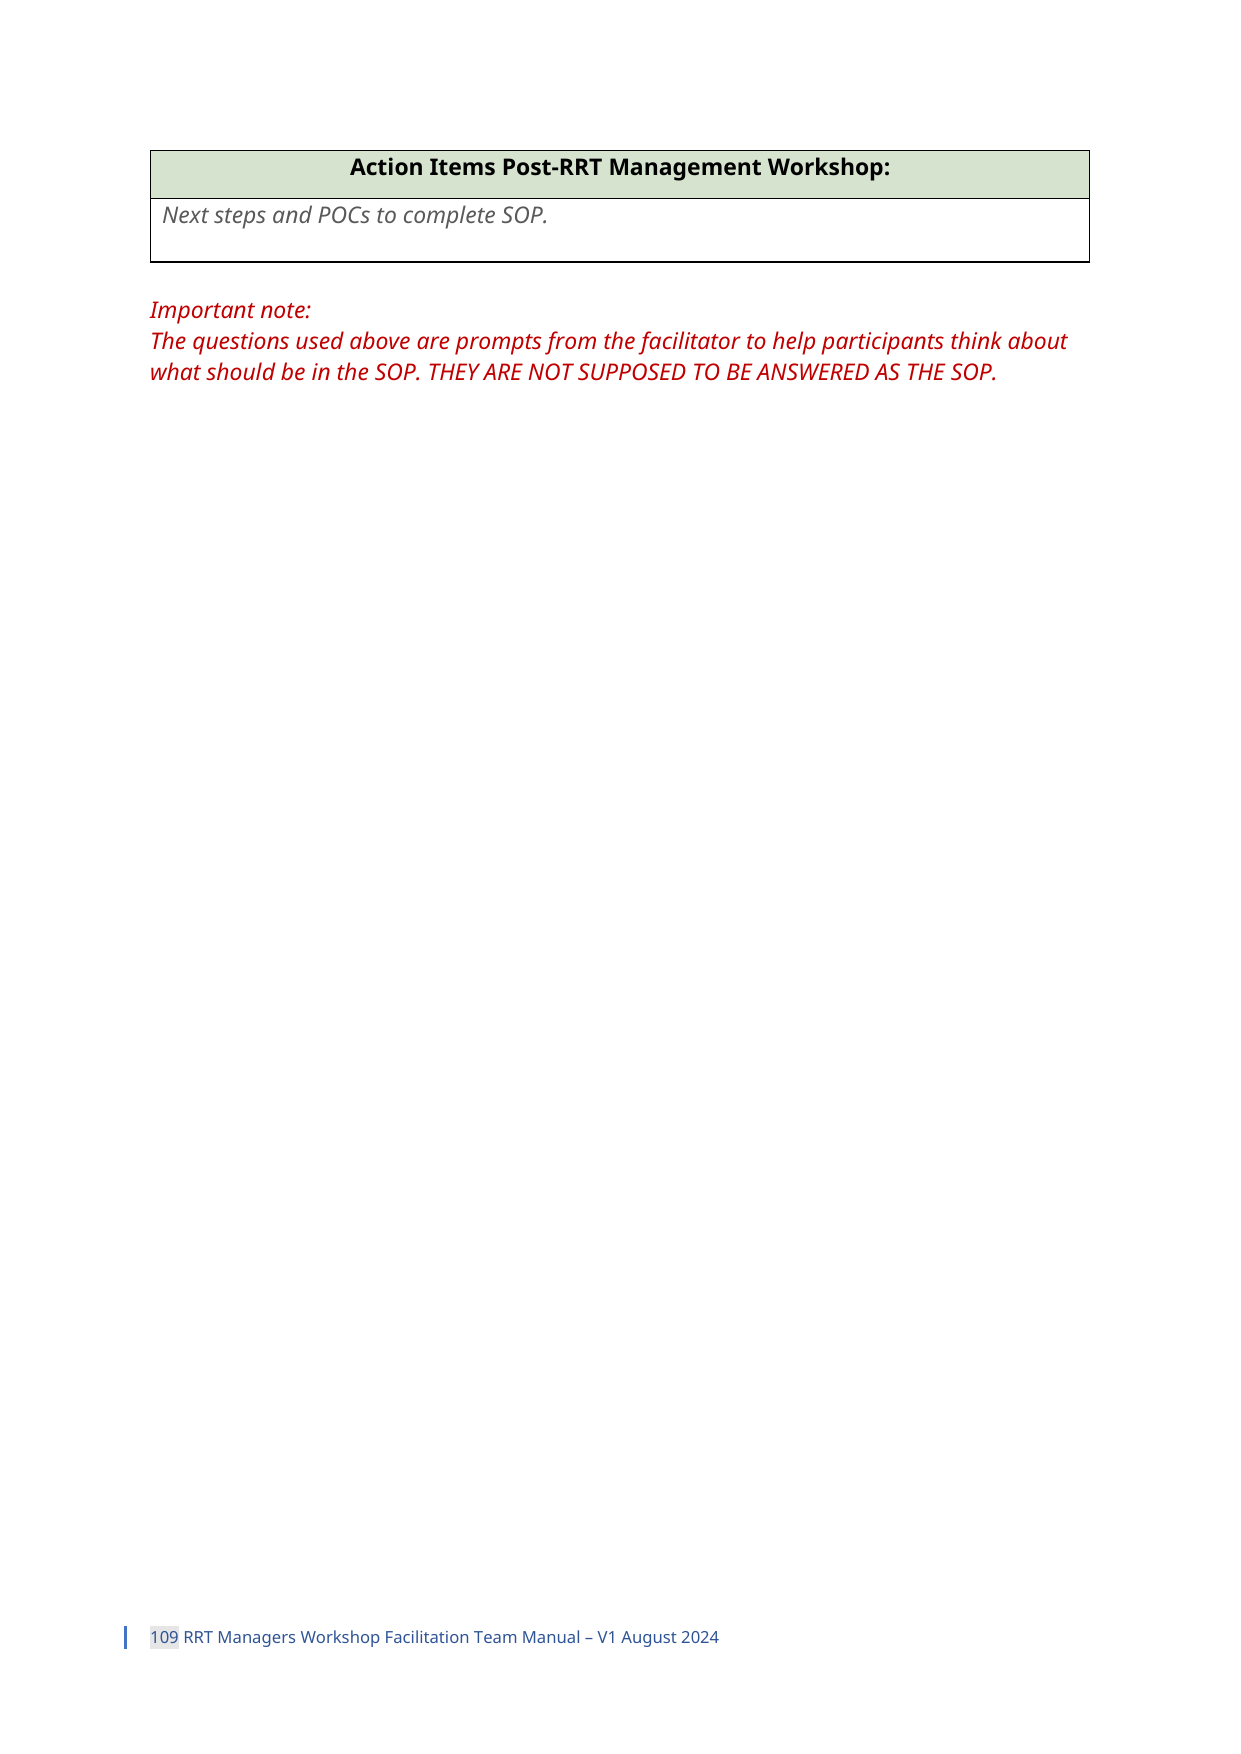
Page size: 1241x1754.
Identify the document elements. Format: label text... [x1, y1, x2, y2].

table_cell Next steps and POCs to complete SOP. [151, 199, 1089, 261]
text The questions used above are prompts from the facilitator to help participants think about what should be in the SOP. THEY ARE NOT SUPPOSED TO BE ANSWERED AS THE SOP. [150, 325, 1090, 387]
table_cell Action Items Post-RRT Management Workshop: [151, 151, 1089, 198]
text Important note: [150, 294, 1090, 325]
